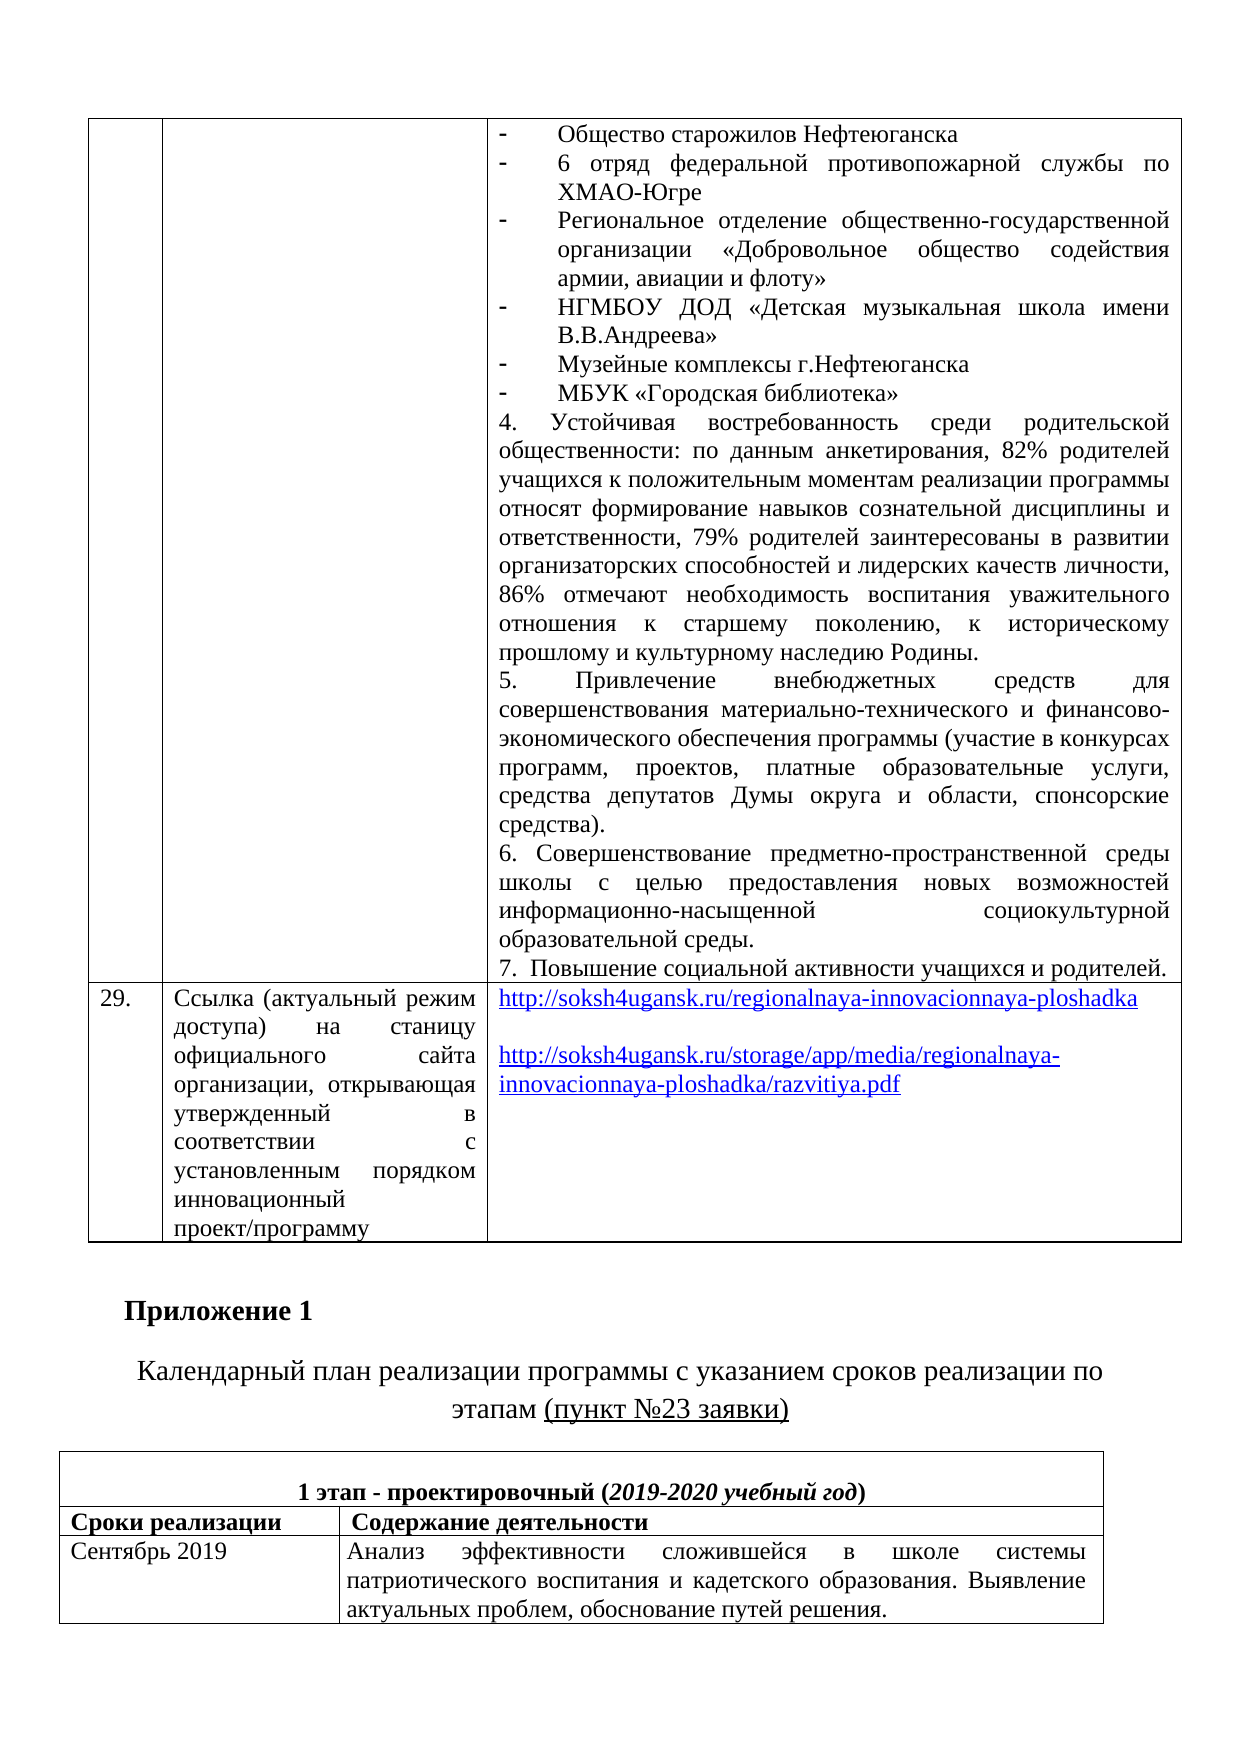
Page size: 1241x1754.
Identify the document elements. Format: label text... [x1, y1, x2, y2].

text Приложение 1 [118, 1293, 1122, 1327]
table_cell Сроки реализации [60, 1507, 339, 1535]
table_cell http://soksh4ugansk.ru/regionalnaya-innovacionnaya-ploshadka http://soksh4ugansk.ru/storage/app/media/regionalnaya-innovacionnaya-ploshadka/razvitiya.pdf [488, 983, 1181, 1241]
table_cell [89, 983, 162, 1241]
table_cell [488, 119, 1181, 982]
text Календарный план реализации программы с указанием сроков реализации по этапам (пункт №23 заявки) [118, 1353, 1122, 1425]
table_cell [89, 119, 162, 982]
table_header 1 этап - проектировочный (2019-2020 учебный год) [60, 1452, 1103, 1506]
table_cell Сентябрь 2019 [60, 1536, 339, 1623]
table_cell Ссылка (актуальный режим доступа) на станицу официального сайта организации, открывающая утвержденный в соответствии с установленным порядком инновационный проект/программу [163, 983, 487, 1241]
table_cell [163, 119, 487, 982]
table_cell Анализ эффективности сложившейся в школе системы патриотического воспитания и кадетского образования. Выявление актуальных проблем, обоснование путей решения. [340, 1536, 1103, 1623]
table_cell Содержание деятельности [340, 1507, 1103, 1535]
